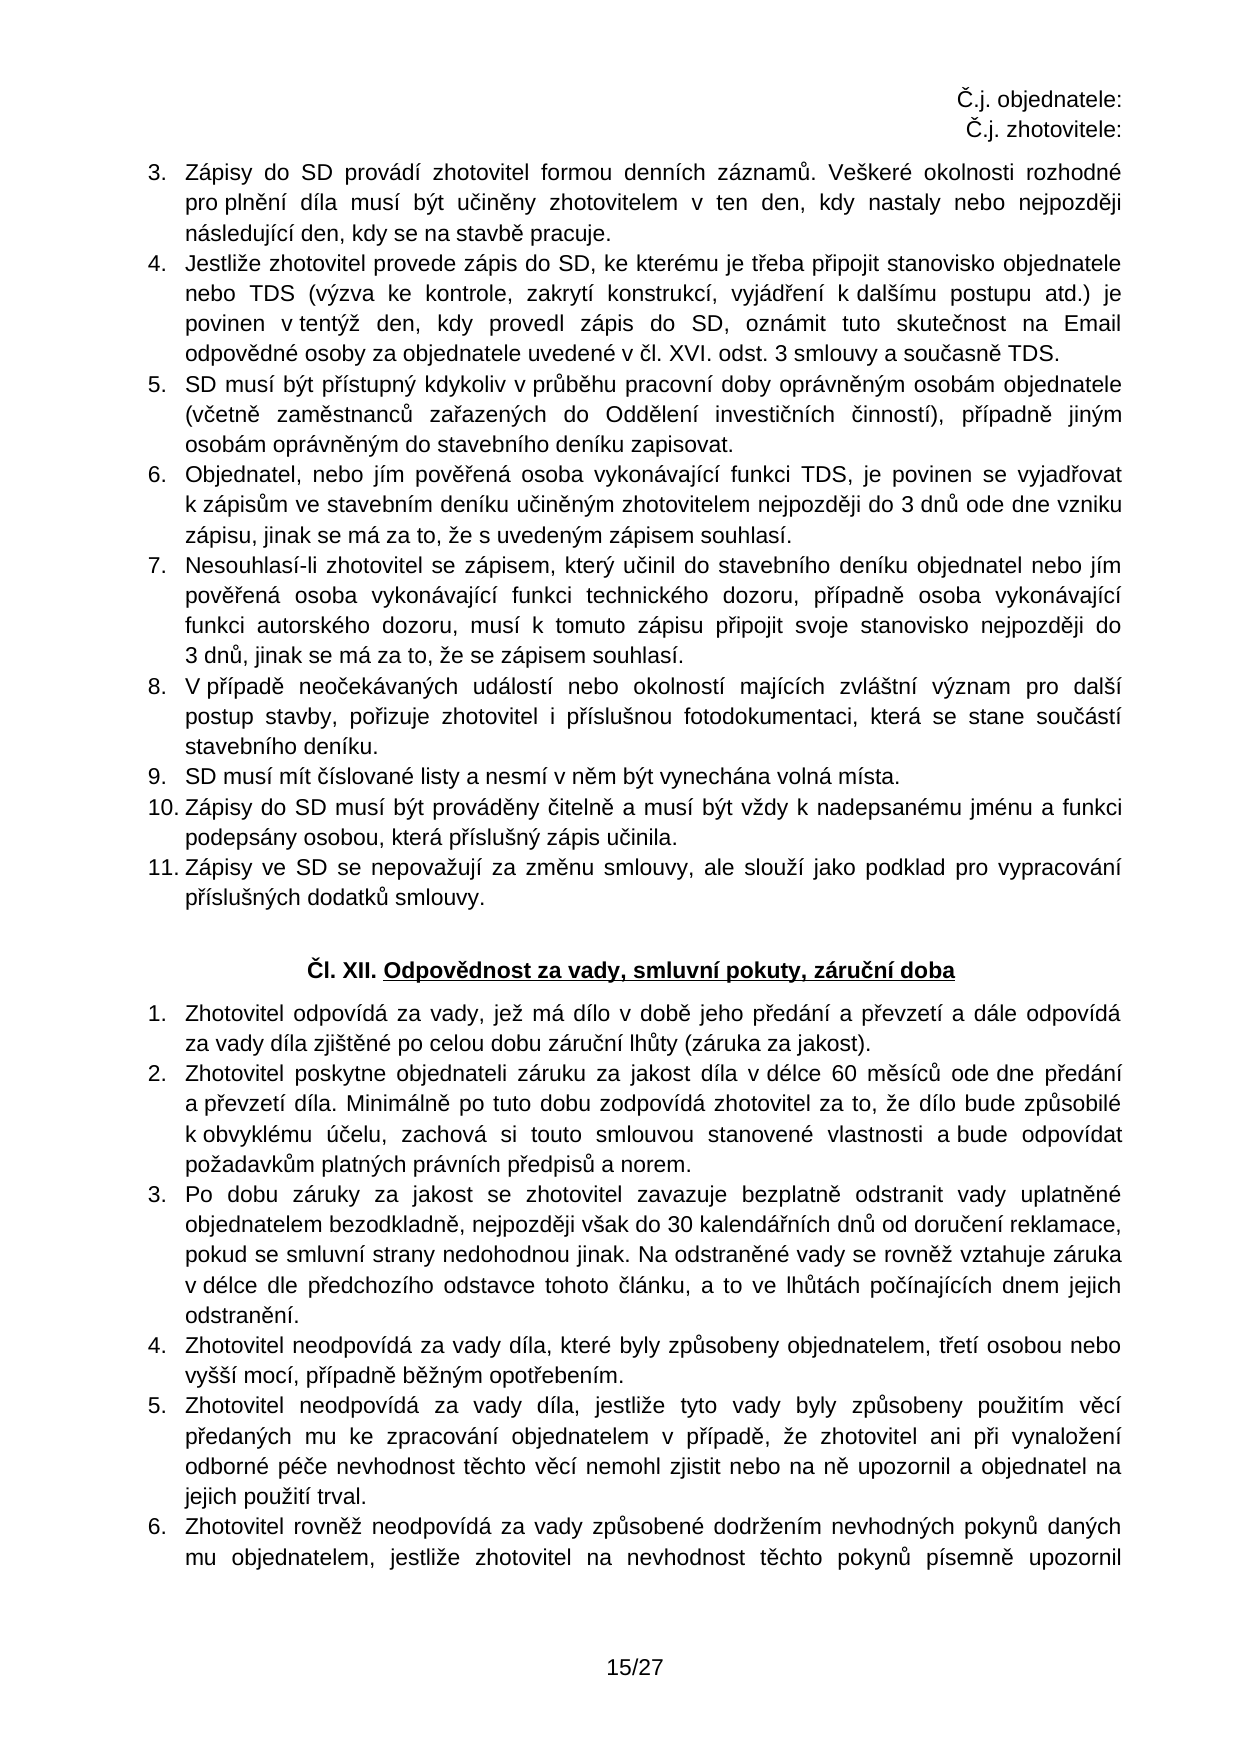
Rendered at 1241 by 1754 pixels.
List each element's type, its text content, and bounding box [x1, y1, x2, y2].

list Zápisy do SD provádí zhotovitel formou denních záznamů. Veškeré okolnosti rozhodné pro plnění díla musí být učiněny zhotovitelem v ten den, kdy nastaly nebo nejpozději následující den, kdy se na stavbě pracuje. [148, 159, 1122, 246]
list Zhotovitel poskytne objednateli záruku za jakost díla v délce 60 měsíců ode dne předání a převzetí díla. Minimálně po tuto dobu zodpovídá zhotovitel za to, že dílo bude způsobilé k obvyklému účelu, zachová si touto smlouvou stanovené vlastnosti a bude odpovídat požadavkům platných právních předpisů a norem. [148, 1060, 1122, 1177]
list V případě neočekávaných událostí nebo okolností majících zvláštní význam pro další postup stavby, pořizuje zhotovitel i příslušnou fotodokumentaci, která se stane součástí stavebního deníku. [148, 673, 1122, 759]
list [148, 1513, 1122, 1570]
list Objednatel, nebo jím pověřená osoba vykonávající funkci TDS, je povinen se vyjadřovat k zápisům ve stavebním deníku učiněným zhotovitelem nejpozději do 3 dnů ode dne vzniku zápisu, jinak se má za to, že s uvedeným zápisem souhlasí. [148, 461, 1122, 548]
list SD musí mít číslované listy a nesmí v něm být vynechána volná místa. [148, 763, 1122, 790]
list Zápisy ve SD se nepovažují za změnu smlouvy, ale slouží jako podklad pro vypracování příslušných dodatků smlouvy. [148, 854, 1122, 911]
list Zápisy do SD musí být prováděny čitelně a musí být vždy k nadepsanému jménu a funkci podepsány osobou, která příslušný zápis učinila. [148, 793, 1122, 850]
list Zhotovitel odpovídá za vady, jež má dílo v době jeho předání a převzetí a dále odpovídá za vady díla zjištěné po celou dobu záruční lhůty (záruka za jakost). [148, 1000, 1122, 1056]
list Nesouhlasí-li zhotovitel se zápisem, který učinil do stavebního deníku objednatel nebo jím pověřená osoba vykonávající funkci technického dozoru, případně osoba vykonávající funkci autorského dozoru, musí k tomuto zápisu připojit svoje stanovisko nejpozději do 3 dnů, jinak se má za to, že se zápisem souhlasí. [148, 552, 1122, 669]
list SD musí být přístupný kdykoliv v průběhu pracovní doby oprávněným osobám objednatele (včetně zaměstnanců zařazených do Oddělení investičních činností), případně jiným osobám oprávněným do stavebního deníku zapisovat. [148, 371, 1122, 457]
text Odpovědnost za vady, smluvní pokuty, záruční doba [148, 957, 1122, 983]
list Zhotovitel neodpovídá za vady díla, které byly způsobeny objednatelem, třetí osobou nebo vyšší mocí, případně běžným opotřebením. [148, 1332, 1122, 1389]
list Po dobu záruky za jakost se zhotovitel zavazuje bezplatně odstranit vady uplatněné objednatelem bezodkladně, nejpozději však do 30 kalendářních dnů od doručení reklamace, pokud se smluvní strany nedohodnou jinak. Na odstraněné vady se rovněž vztahuje záruka v délce dle předchozího odstavce tohoto článku, a to ve lhůtách počínajících dnem jejich odstranění. [148, 1181, 1122, 1328]
list Zhotovitel neodpovídá za vady díla, jestliže tyto vady byly způsobeny použitím věcí předaných mu ke zpracování objednatelem v případě, že zhotovitel ani při vynaložení odborné péče nevhodnost těchto věcí nemohl zjistit nebo na ně upozornil a objednatel na jejich použití trval. [148, 1392, 1122, 1509]
list Jestliže zhotovitel provede zápis do SD, ke kterému je třeba připojit stanovisko objednatele nebo TDS (výzva ke kontrole, zakrytí konstrukcí, vyjádření k dalšímu postupu atd.) je povinen v tentýž den, kdy provedl zápis do SD, oznámit tuto skutečnost na Email odpovědné osoby za objednatele uvedené v čl. XVI. odst. 3 smlouvy a současně TDS. [148, 250, 1122, 367]
